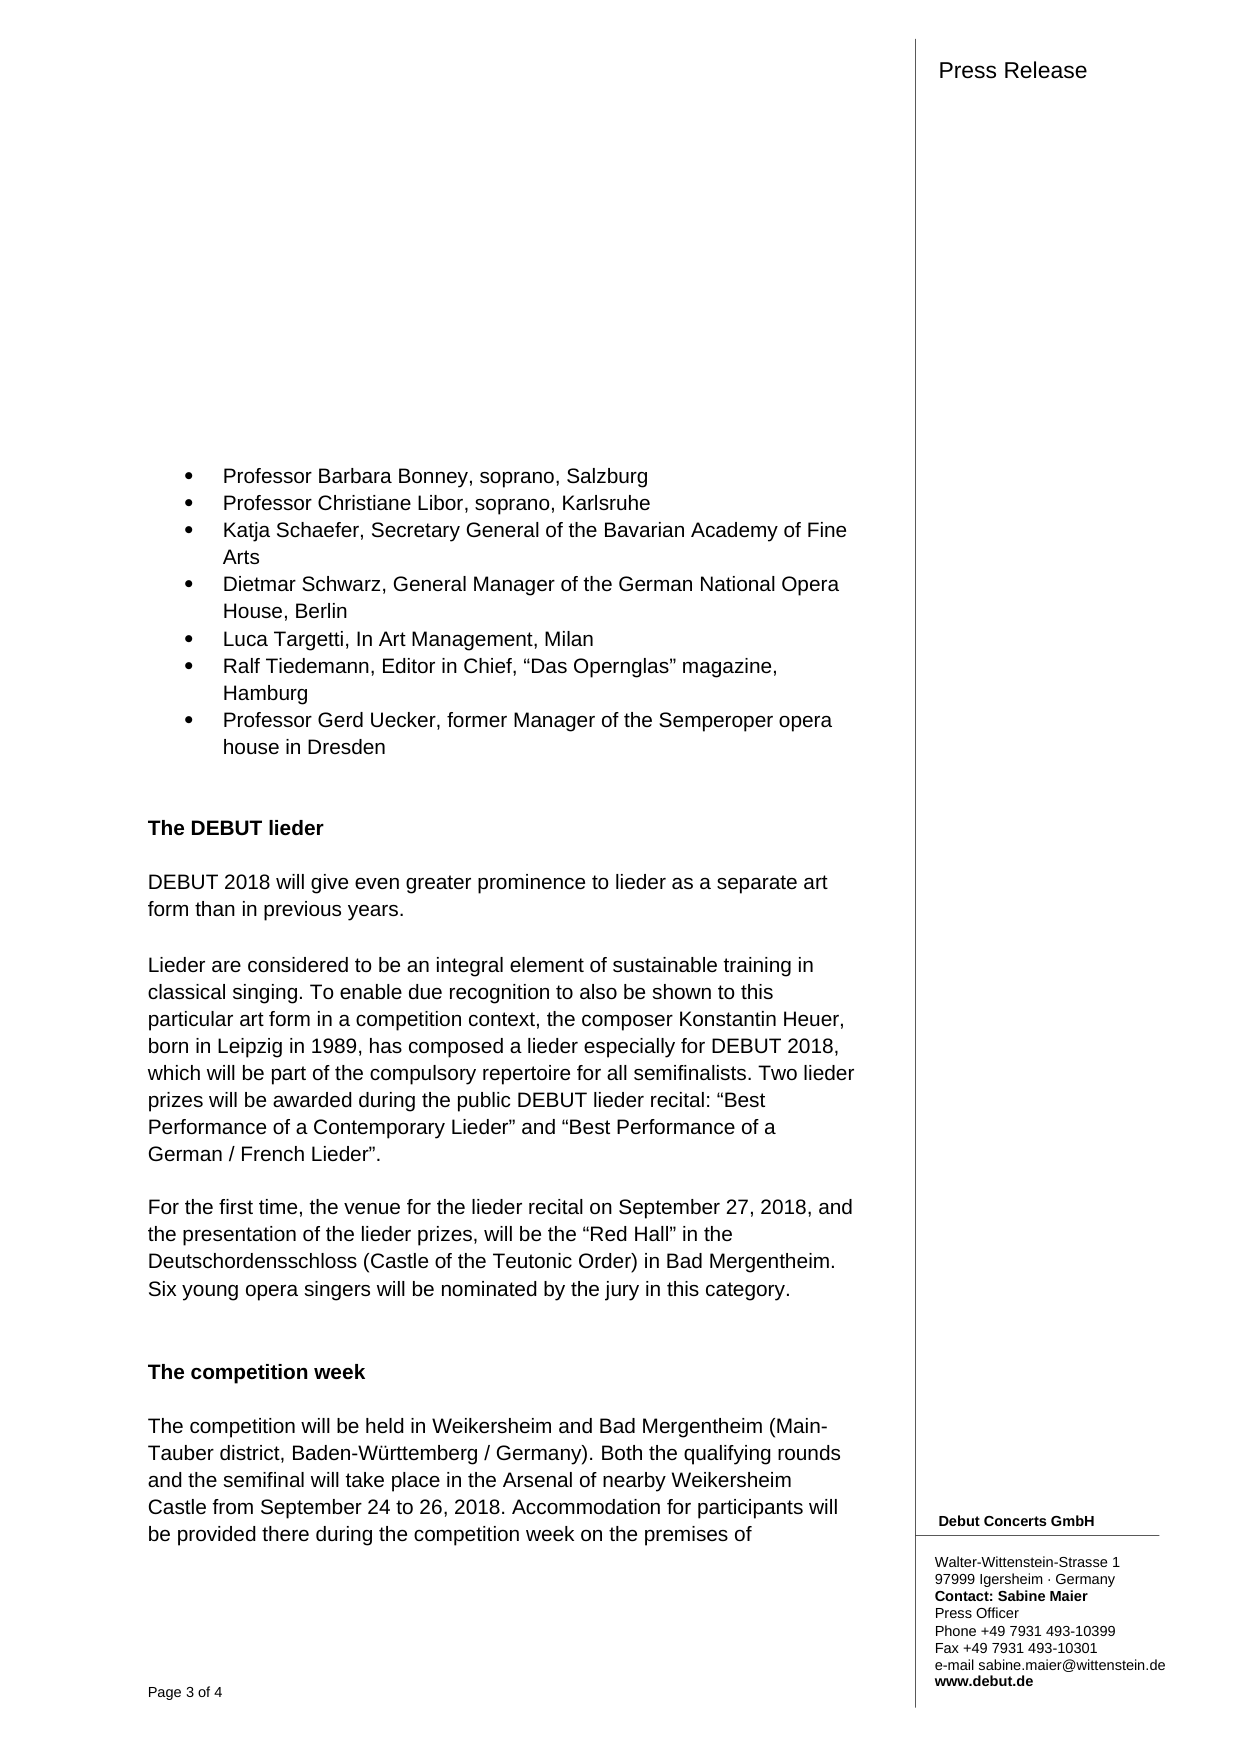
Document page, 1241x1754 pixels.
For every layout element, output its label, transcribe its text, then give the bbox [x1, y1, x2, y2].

list Professor Gerd Uecker, former Manager of the Semperoper opera house in Dresden [185, 706, 856, 760]
list Katja Schaefer, Secretary General of the Bavarian Academy of Fine Arts [185, 516, 856, 570]
text DEBUT 2018 will give even greater prominence to lieder as a separate art form than in previous years. [148, 868, 856, 922]
list Luca Targetti, In Art Management, Milan [185, 624, 856, 651]
text The competition week [148, 1357, 854, 1384]
list Professor Christiane Libor, soprano, Karlsruhe [185, 489, 856, 516]
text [148, 1412, 854, 1547]
text The DEBUT lieder [148, 814, 856, 841]
text Lieder are considered to be an integral element of sustainable training in classical singing. To enable due recognition to also be shown to this particular art form in a competition context, the composer Konstantin Heuer, born in Leipzig in 1989, has composed a lieder especially for DEBUT 2018, which will be part of the compulsory repertoire for all semifinalists. Two lieder prizes will be awarded during the public DEBUT lieder recital: “Best Performance of a Contemporary Lieder” and “Best Performance of a German / French Lieder”. [148, 949, 856, 1166]
text For the first time, the venue for the lieder recital on September 27, 2018, and the presentation of the lieder prizes, will be the “Red Hall” in the Deutschordensschloss (Castle of the Teutonic Order) in Bad Mergentheim. Six young opera singers will be nominated by the jury in this category. [148, 1193, 854, 1301]
list Ralf Tiedemann, Editor in Chief, “Das Opernglas” magazine, Hamburg [185, 651, 856, 706]
list Professor Barbara Bonney, soprano, Salzburg [185, 462, 856, 489]
list Dietmar Schwarz, General Manager of the German National Opera House, Berlin [185, 570, 856, 624]
